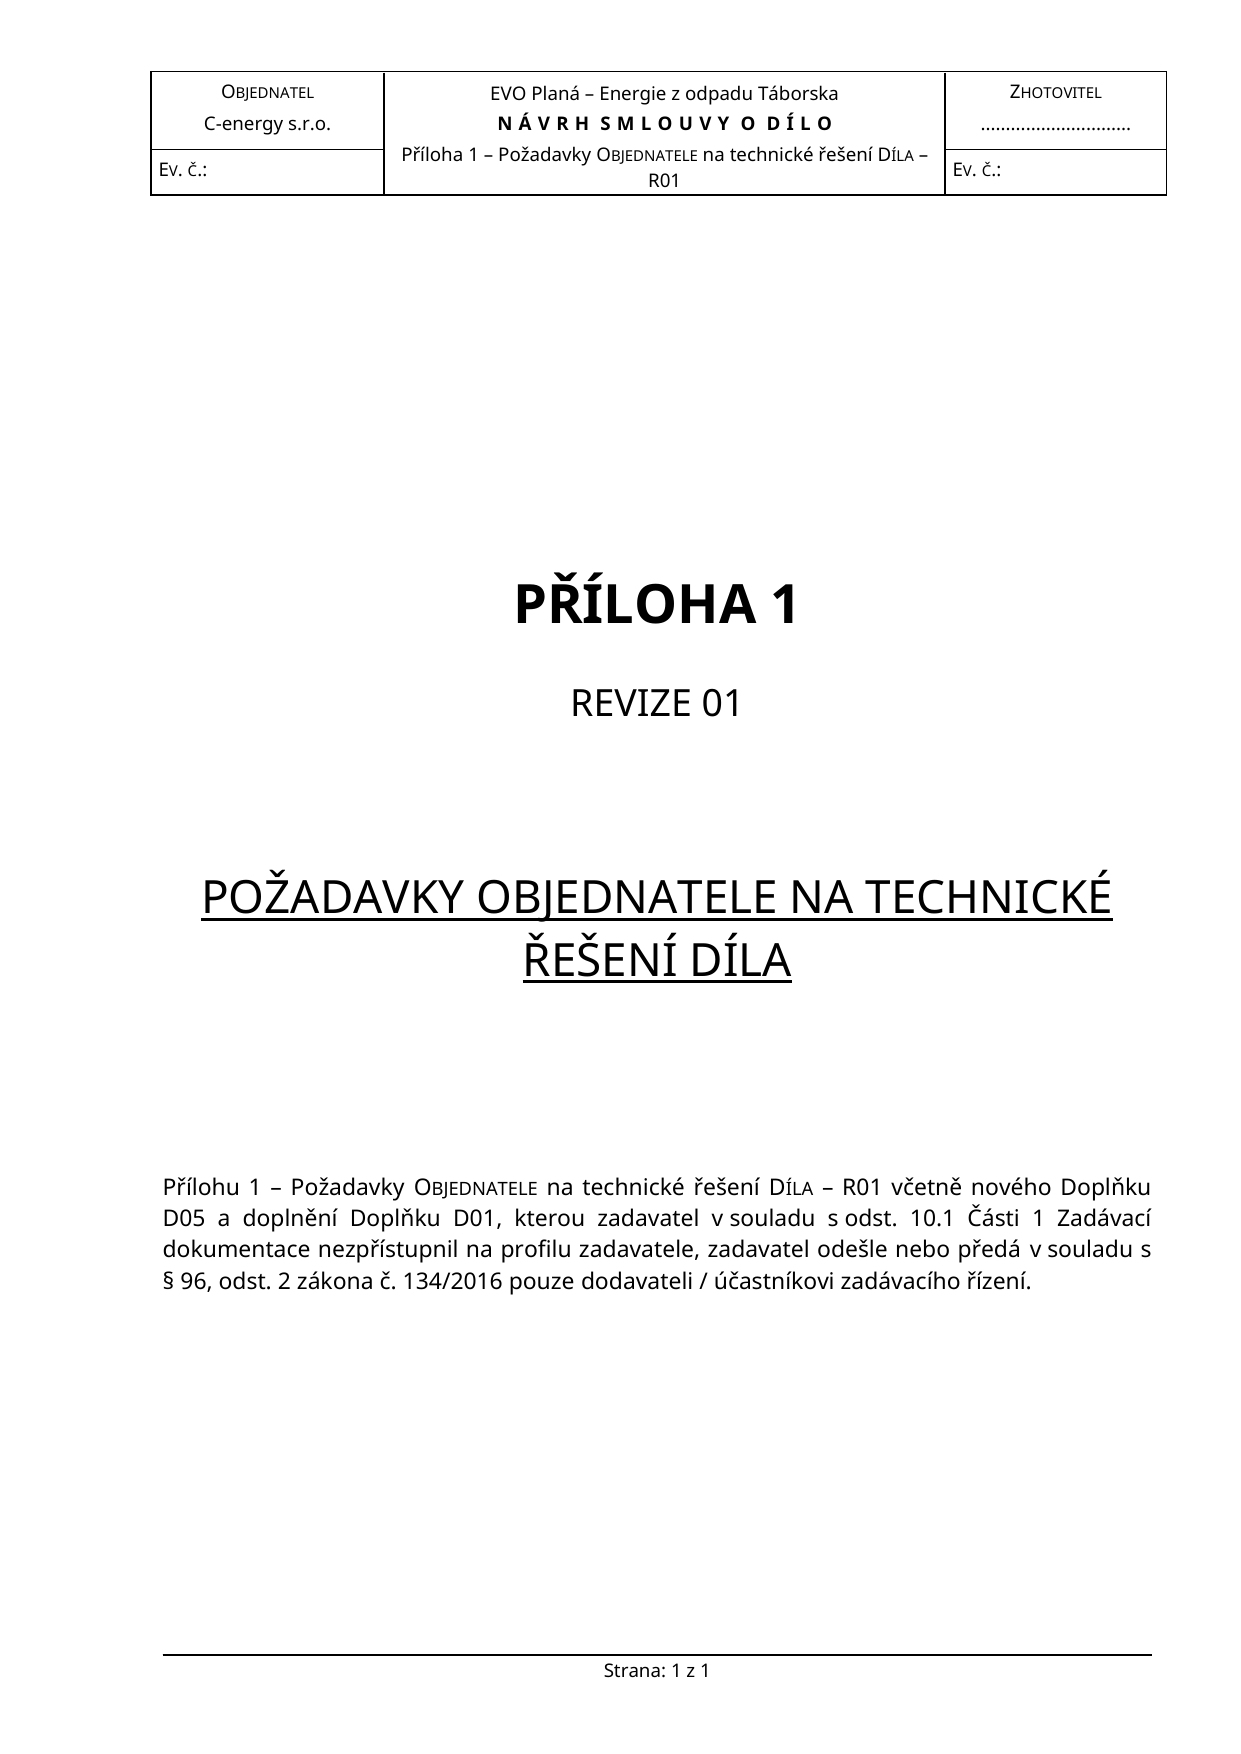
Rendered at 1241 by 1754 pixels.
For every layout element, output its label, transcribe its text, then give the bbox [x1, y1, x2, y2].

text Příloha 1 [162, 565, 1152, 639]
text Přílohu 1 – Požadavky Objednatele na technické řešení Díla – R01 včetně nového Doplňku D05 a doplnění Doplňku D01, kterou zadavatel v souladu s odst. 10.1 Části 1 Zadávací dokumentace nezpřístupnil na profilu zadavatele, zadavatel odešle nebo předá v souladu s § 96, odst. 2 zákona č. 134/2016 pouze dodavateli / účastníkovi zadávacího řízení. [162, 1171, 1152, 1296]
text požadavky objednatele na technické řešení díla [162, 865, 1152, 990]
text REVIZE 01 [162, 676, 1152, 727]
